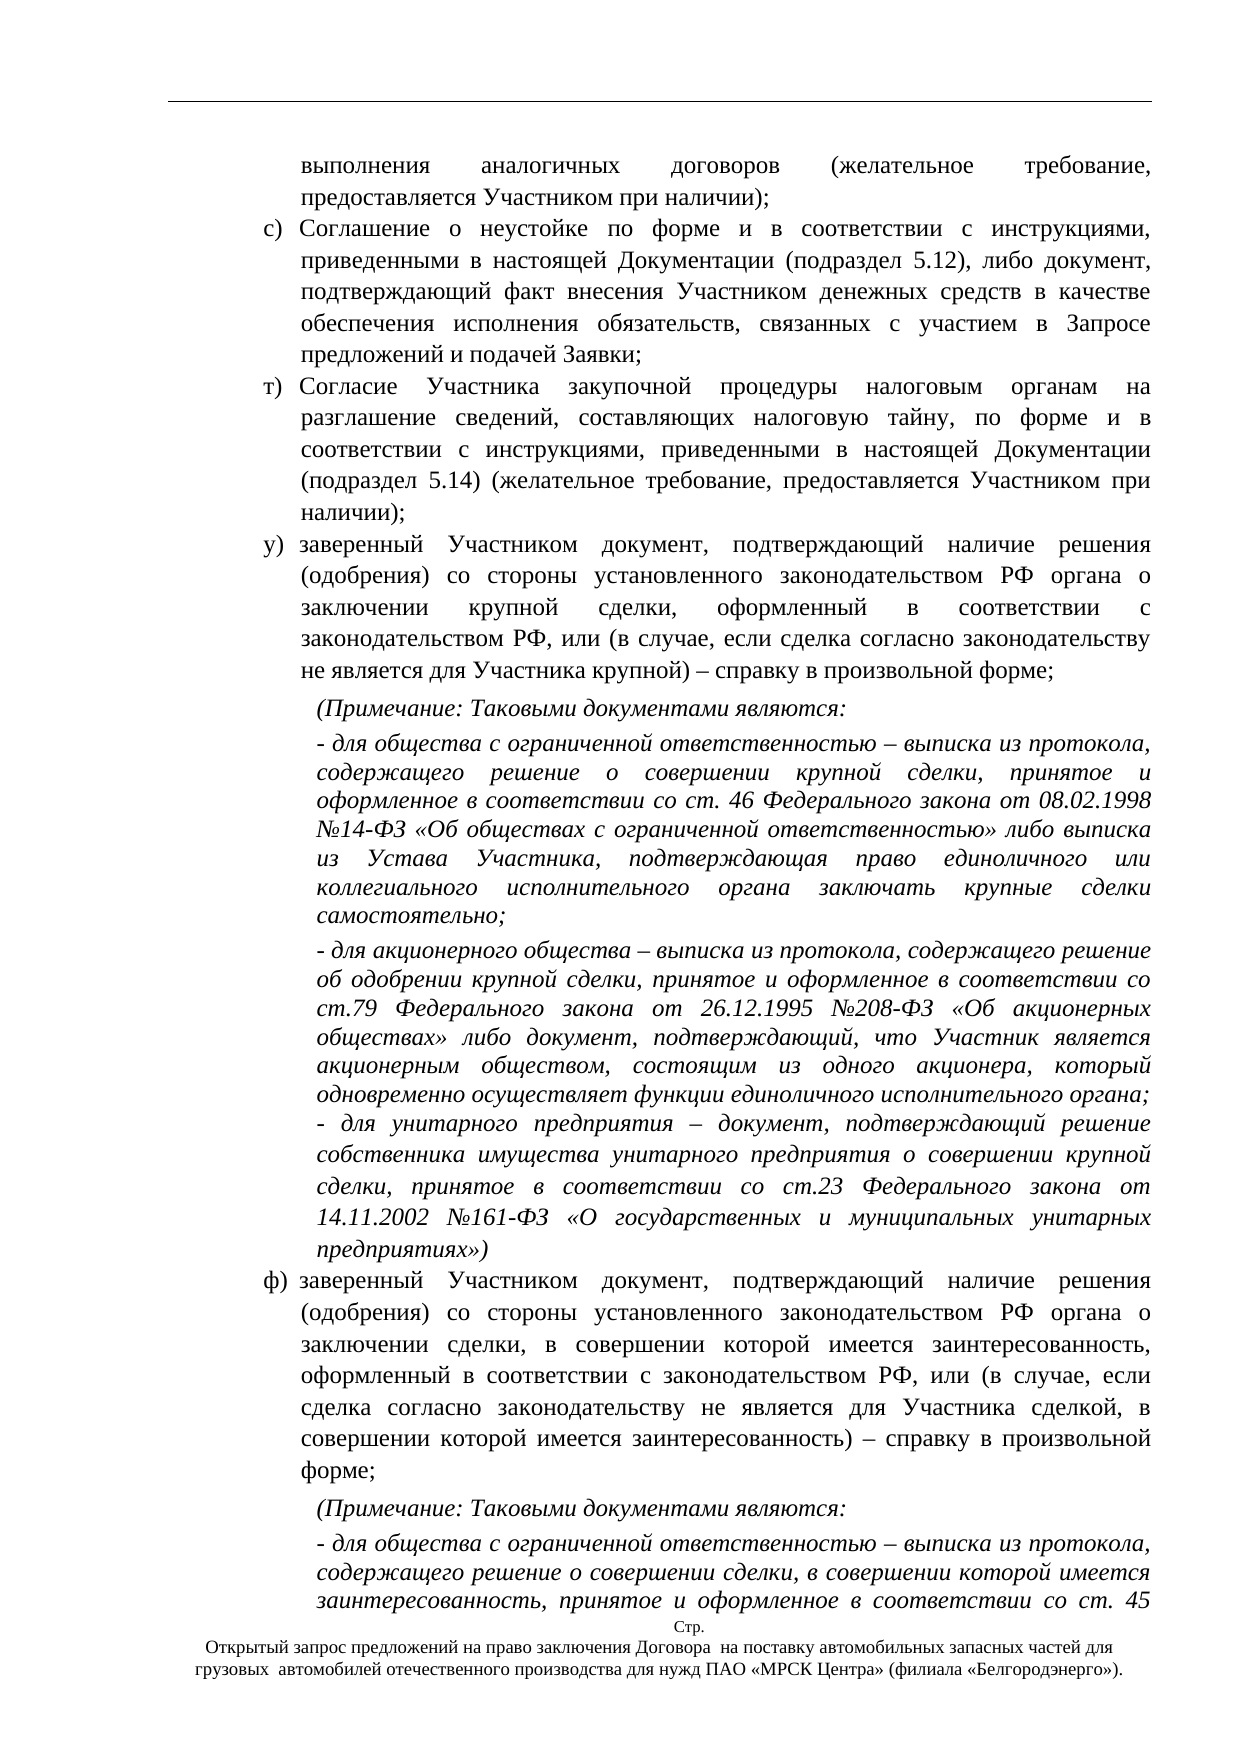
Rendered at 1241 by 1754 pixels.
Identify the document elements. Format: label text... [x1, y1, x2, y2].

list заверенный Участником документ, подтверждающий наличие решения (одобрения) со стороны установленного законодательством РФ органа о заключении сделки, в совершении которой имеется заинтересованность, оформленный в соответствии с законодательством РФ, или (в случае, если сделка согласно законодательству не является для Участника сделкой, в совершении которой имеется заинтересованность) – справку в произвольной форме; [263, 1266, 1152, 1484]
list - для акционерного общества – выписка из протокола, содержащего решение об одобрении крупной сделки, принятое и оформленное в соответствии со ст.79 Федерального закона от 26.12.1995 №208-ФЗ «Об акционерных обществах» либо документ, подтверждающий, что Участник является акционерным обществом, состоящим из одного акционера, который одновременно осуществляет функции единоличного исполнительного органа; [316, 935, 1152, 1108]
list (Примечание: Таковыми документами являются: [316, 693, 1152, 722]
list - для общества с ограниченной ответственностью – выписка из протокола, содержащего решение о совершении крупной сделки, принятое и оформленное в соответствии со ст. 46 Федерального закона от 08.02.1998 №14-ФЗ «Об обществах с ограниченной ответственностью» либо выписка из Устава Участника, подтверждающая право единоличного или коллегиального исполнительного органа заключать крупные сделки самостоятельно; [316, 728, 1152, 929]
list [316, 1528, 1152, 1614]
list заверенный Участником документ, подтверждающий наличие решения (одобрения) со стороны установленного законодательством РФ органа о заключении крупной сделки, оформленный в соответствии с законодательством РФ, или (в случае, если сделка согласно законодательству не является для Участника крупной) – справку в произвольной форме; [263, 529, 1152, 684]
list (Примечание: Таковыми документами являются: [316, 1493, 1152, 1522]
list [263, 150, 1152, 210]
list - для унитарного предприятия – документ, подтверждающий решение собственника имущества унитарного предприятия о совершении крупной сделки, принятое в соответствии со ст.23 Федерального закона от 14.11.2002 №161-ФЗ «О государственных и муниципальных унитарных предприятиях») [316, 1108, 1152, 1263]
